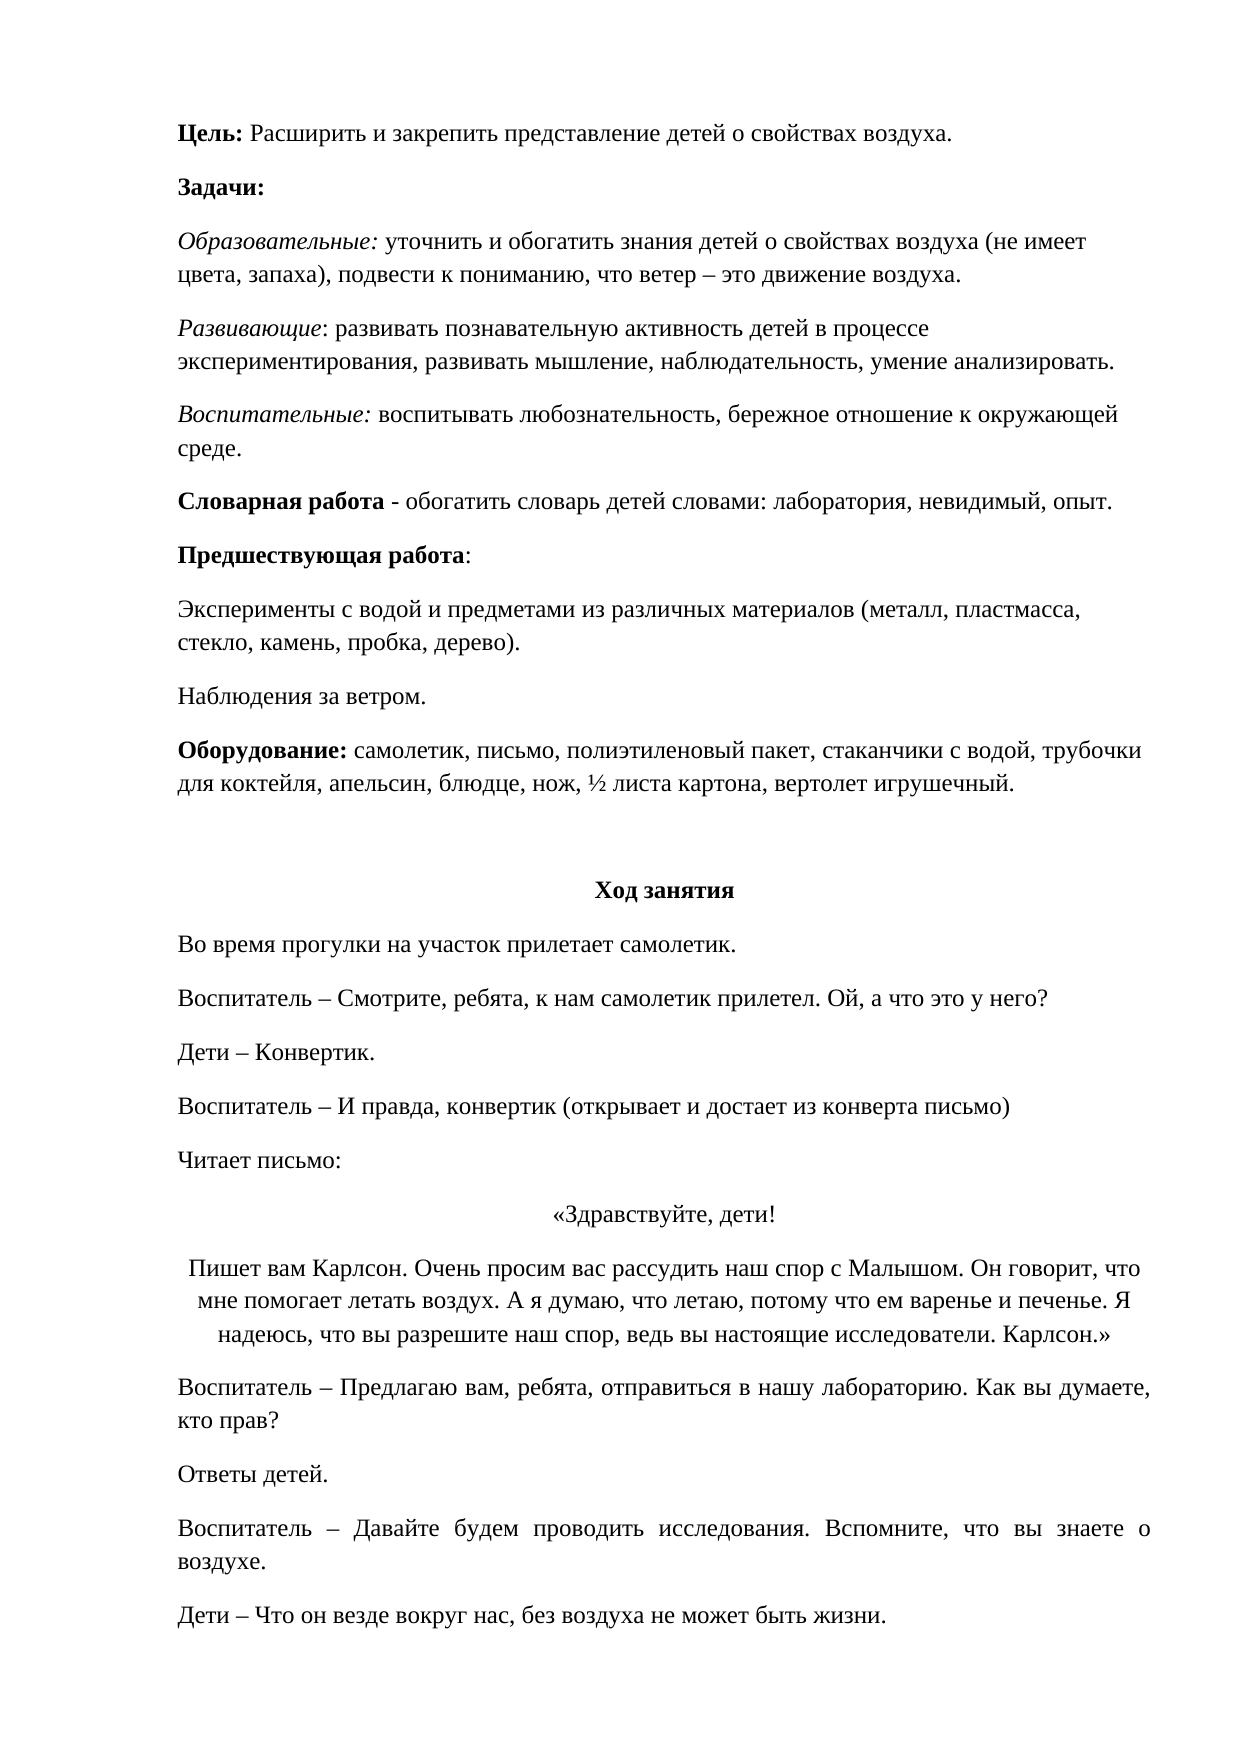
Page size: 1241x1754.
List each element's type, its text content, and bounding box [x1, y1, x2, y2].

text Словарная работа - обогатить словарь детей словами: лаборатория, невидимый, опыт. [177, 486, 1152, 515]
text Воспитатель – Смотрите, ребята, к нам самолетик прилетел. Ой, а что это у него? [177, 983, 1152, 1012]
text «Здравствуйте, дети! [177, 1199, 1152, 1227]
text Пишет вам Карлсон. Очень просим вас рассудить наш спор с Малышом. Он говорит, что мне помогает летать воздух. А я думаю, что летаю, потому что ем варенье и печенье. Я надеюсь, что вы разрешите наш спор, ведь вы настоящие исследователи. Карлсон.» [177, 1253, 1152, 1347]
text Ответы детей. [177, 1459, 1152, 1488]
text Воспитательные: воспитывать любознательность, бережное отношение к окружающей среде. [177, 399, 1152, 461]
text Читает письмо: [177, 1145, 1152, 1174]
text Предшествующая работа: [177, 540, 1152, 569]
text Эксперименты с водой и предметами из различных материалов (металл, пластмасса, стекло, камень, пробка, дерево). [177, 594, 1152, 656]
text Оборудование: самолетик, письмо, полиэтиленовый пакет, стаканчики с водой, трубочки для коктейля, апельсин, блюдце, нож, ½ листа картона, вертолет игрушечный. [177, 735, 1152, 797]
text Дети – Конвертик. [177, 1037, 1152, 1066]
text Цель: Расширить и закрепить представление детей о свойствах воздуха. [177, 118, 1152, 147]
text Воспитатель – Давайте будем проводить исследования. Вспомните, что вы знаете о воздухе. [177, 1513, 1152, 1575]
text Во время прогулки на участок прилетает самолетик. [177, 929, 1152, 958]
text Дети – Что он везде вокруг нас, без воздуха не может быть жизни. [177, 1600, 1152, 1629]
text Образовательные: уточнить и обогатить знания детей о свойствах воздуха (не имеет цвета, запаха), подвести к пониманию, что ветер – это движение воздуха. [177, 226, 1152, 288]
text Ход занятия [177, 876, 1152, 904]
text Наблюдения за ветром. [177, 681, 1152, 710]
text Задачи: [177, 172, 1152, 201]
text Развивающие: развивать познавательную активность детей в процессе экспериментирования, развивать мышление, наблюдательность, умение анализировать. [177, 313, 1152, 374]
text Воспитатель – Предлагаю вам, ребята, отправиться в нашу лабораторию. Как вы думаете, кто прав? [177, 1372, 1152, 1434]
text Воспитатель – И правда, конвертик (открывает и достает из конверта письмо) [177, 1091, 1152, 1120]
